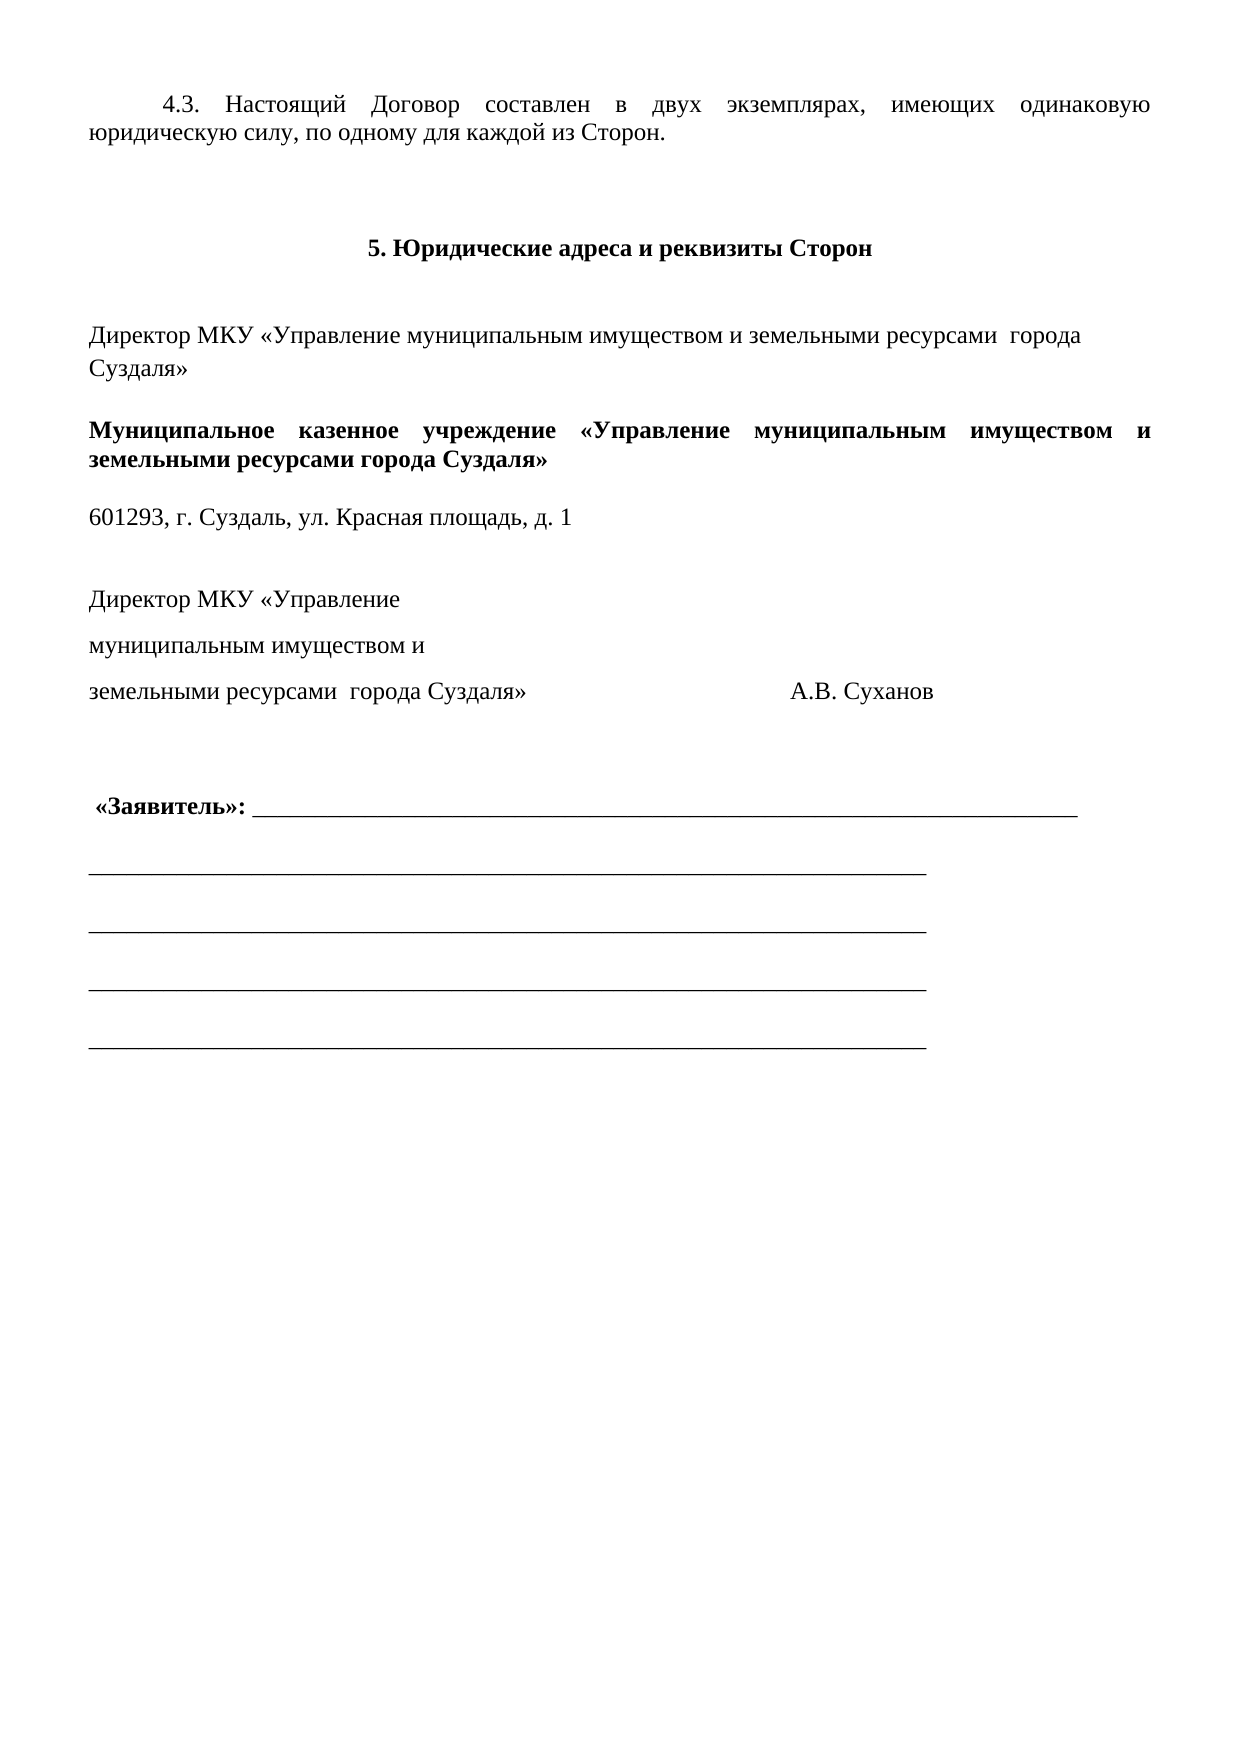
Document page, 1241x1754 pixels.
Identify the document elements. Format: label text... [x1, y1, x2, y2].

text 601293, г. Суздаль, ул. Красная площадь, д. 1 [89, 502, 1152, 531]
text ___________________________________________________________________ [89, 965, 1152, 994]
text ___________________________________________________________________ [89, 849, 1152, 878]
text 5. Юридические адреса и реквизиты Сторон [89, 233, 1152, 262]
text «Заявитель»: __________________________________________________________________ [89, 791, 1152, 820]
text ___________________________________________________________________ [89, 1023, 1152, 1052]
text 4.3. Настоящий Договор составлен в двух экземплярах, имеющих одинаковую юридическую силу, по одному для каждой из Сторон. [89, 89, 1152, 146]
text ___________________________________________________________________ [89, 907, 1152, 936]
text земельными ресурсами города Суздаля» А.В. Суханов [89, 679, 1152, 704]
text Муниципальное казенное учреждение «Управление муниципальным имуществом и земельными ресурсами города Суздаля» [89, 415, 1152, 473]
text Директор МКУ «Управление [89, 588, 1152, 613]
text муниципальным имуществом и [89, 633, 1152, 658]
text Директор МКУ «Управление муниципальным имуществом и земельными ресурсами города Суздаля» [89, 320, 1152, 382]
